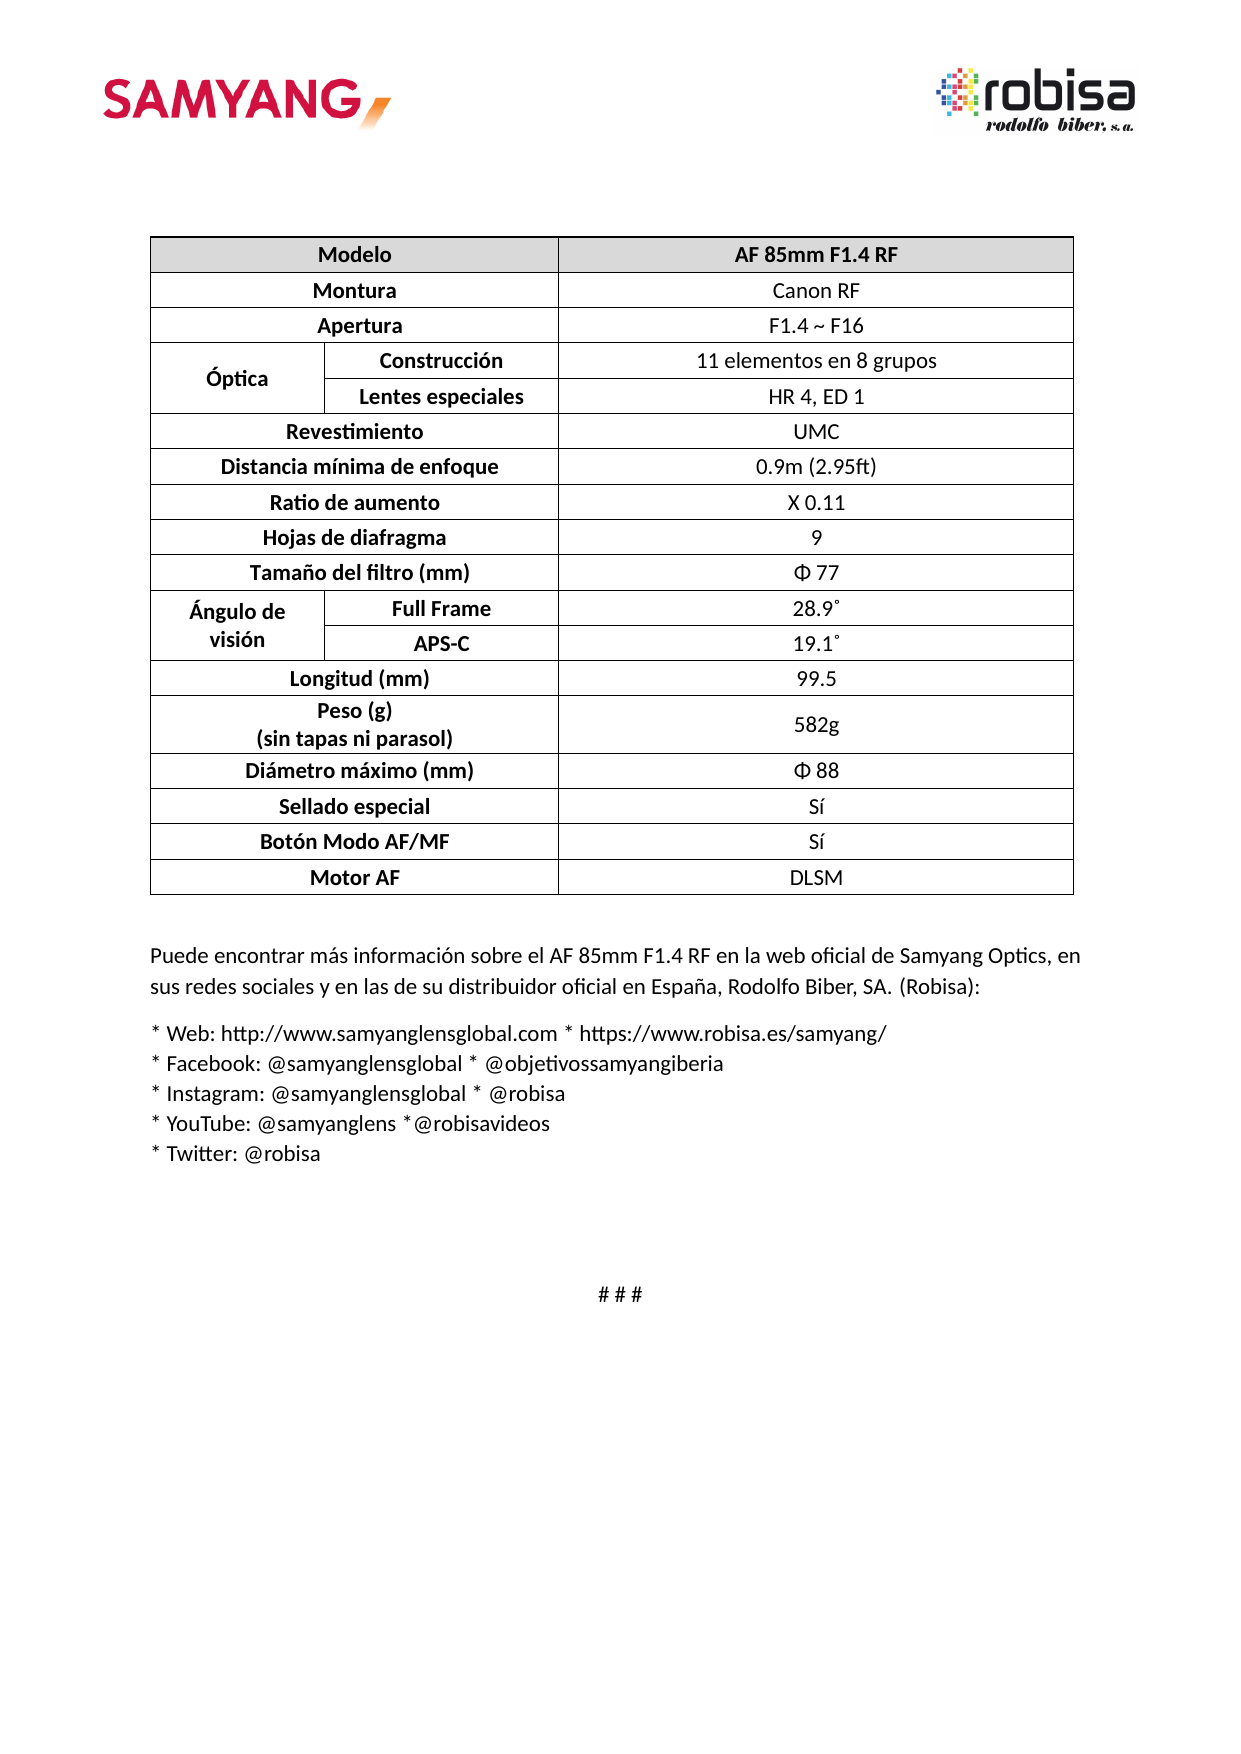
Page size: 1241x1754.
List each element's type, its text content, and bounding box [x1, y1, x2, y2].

table_cell Apertura [151, 308, 558, 342]
table_cell 11 elementos en 8 grupos [559, 343, 1073, 378]
table_cell F1.4 ~ F16 [559, 308, 1073, 342]
table_cell X 0.11 [559, 485, 1073, 519]
table_cell DLSM [559, 860, 1073, 894]
table_cell Lentes especiales [325, 379, 558, 413]
table_cell HR 4, ED 1 [559, 379, 1073, 413]
table_cell 9 [559, 520, 1073, 554]
table_cell 99.5 [559, 661, 1073, 695]
table_header Modelo [151, 238, 558, 272]
picture [934, 66, 1139, 135]
table_cell Φ 88 [559, 754, 1073, 788]
picture [101, 71, 402, 143]
table_cell Distancia mínima de enfoque [151, 449, 558, 483]
table_cell Botón Modo AF/MF [151, 824, 558, 858]
table_cell Ángulo de visión [151, 591, 324, 660]
text Puede encontrar más información sobre el AF 85mm F1.4 RF en la web oficial de Samyang Optics, en sus redes sociales y en las de su distribuidor oficial en España, Rodolfo Biber, SA. (Robisa): [150, 942, 1090, 1000]
table_header AF 85mm F1.4 RF [559, 238, 1073, 272]
table_cell Ratio de aumento [151, 485, 558, 519]
table_cell 582g [559, 696, 1073, 752]
table_cell Sí [559, 789, 1073, 823]
table_cell Canon RF [559, 273, 1073, 307]
text * Web: http://www.samyanglensglobal.com * https://www.robisa.es/samyang/ * Facebook: @samyanglensglobal * @objetivossamyangiberia * Instagram: @samyanglensglobal * @robisa * YouTube: @samyanglens *@robisavideos * Twitter: @robisa [150, 1019, 1090, 1168]
table_cell Construcción [325, 343, 558, 378]
table_cell Montura [151, 273, 558, 307]
table_cell Sí [559, 824, 1073, 858]
table_cell UMC [559, 414, 1073, 448]
table_cell Revestimiento [151, 414, 558, 448]
table_cell Diámetro máximo (mm) [151, 754, 558, 788]
table_cell Sellado especial [151, 789, 558, 823]
table_cell Óptica [151, 343, 324, 413]
table_cell Hojas de diafragma [151, 520, 558, 554]
table_cell Peso (g) (sin tapas ni parasol) [151, 696, 558, 752]
table_cell 28.9˚ [559, 591, 1073, 625]
table_cell Tamaño del filtro (mm) [151, 555, 558, 589]
table_cell 19.1˚ [559, 626, 1073, 660]
table_cell APS-C [325, 626, 558, 660]
table_cell 0.9m (2.95ft) [559, 449, 1073, 483]
table_cell Full Frame [325, 591, 558, 625]
text # # # [150, 1280, 1090, 1308]
table_cell Φ 77 [559, 555, 1073, 589]
table_cell Longitud (mm) [151, 661, 558, 695]
table_cell Motor AF [151, 860, 558, 894]
